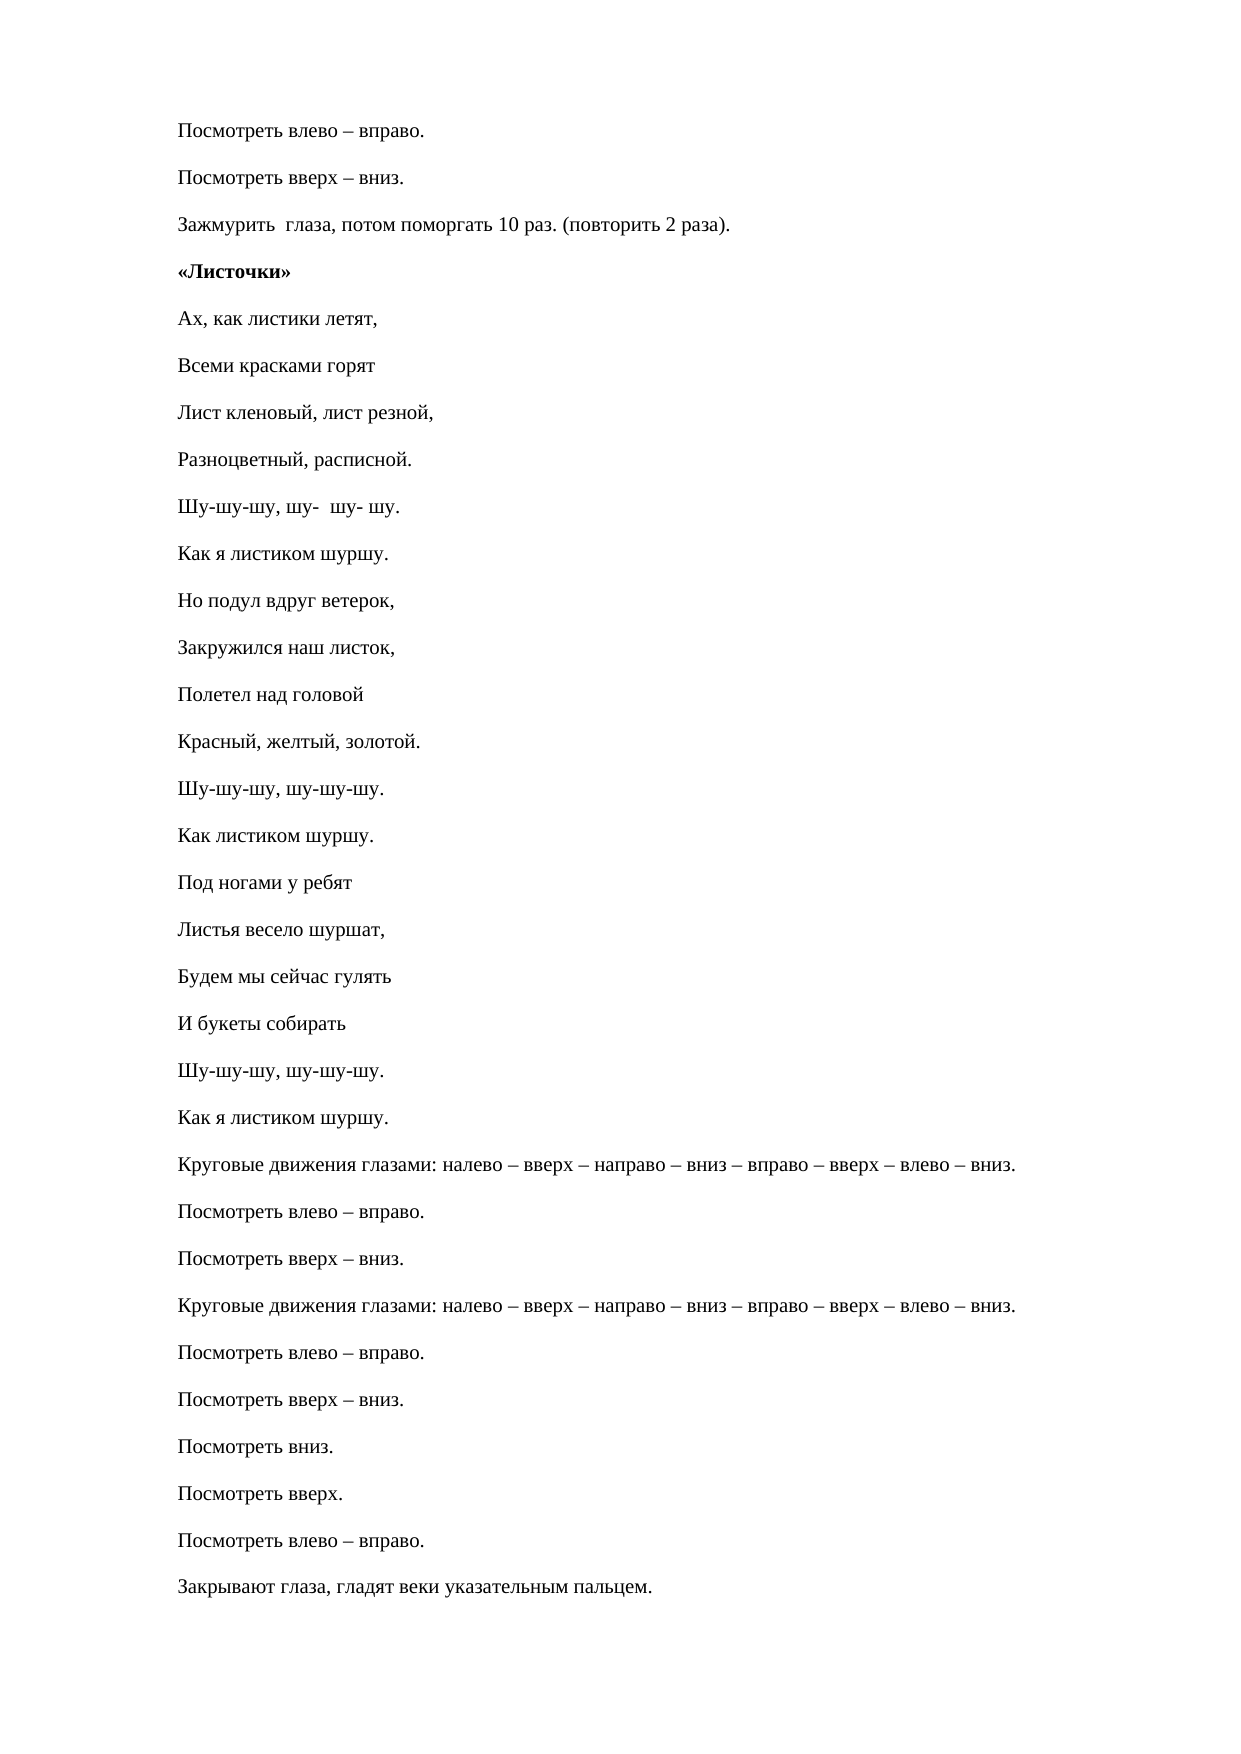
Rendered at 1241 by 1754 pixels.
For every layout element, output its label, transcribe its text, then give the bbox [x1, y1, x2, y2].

text И букеты собирать [177, 1011, 1152, 1035]
text Лист кленовый, лист резной, [177, 400, 1152, 424]
text Посмотреть вверх – вниз. [177, 1246, 1152, 1270]
text Листья весело шуршат, [177, 917, 1152, 941]
text Разноцветный, расписной. [177, 447, 1152, 471]
text Всеми красками горят [177, 353, 1152, 377]
text Посмотреть вниз. [177, 1433, 1152, 1458]
text Как листиком шуршу. [177, 823, 1152, 847]
text Будем мы сейчас гулять [177, 964, 1152, 988]
text Шу-шу-шу, шу- шу- шу. [177, 494, 1152, 518]
text Шу-шу-шу, шу-шу-шу. [177, 776, 1152, 800]
text Посмотреть вверх. [177, 1481, 1152, 1504]
text Красный, желтый, золотой. [177, 729, 1152, 753]
text Как я листиком шуршу. [177, 1105, 1152, 1129]
text Под ногами у ребят [177, 870, 1152, 894]
text «Листочки» [177, 259, 1152, 283]
text Посмотреть вверх – вниз. [177, 1387, 1152, 1411]
text Шу-шу-шу, шу-шу-шу. [177, 1058, 1152, 1082]
text Но подул вдруг ветерок, [177, 588, 1152, 612]
text Посмотреть влево – вправо. [177, 1199, 1152, 1223]
text Ах, как листики летят, [177, 306, 1152, 330]
text Как я листиком шуршу. [177, 541, 1152, 565]
text Закрывают глаза, гладят веки указательным пальцем. [177, 1574, 1152, 1598]
text Посмотреть вверх – вниз. [177, 165, 1152, 189]
text Полетел над головой [177, 682, 1152, 706]
text Посмотреть влево – вправо. [177, 118, 1152, 142]
text Посмотреть влево – вправо. [177, 1339, 1152, 1364]
text Закружился наш листок, [177, 635, 1152, 659]
text Круговые движения глазами: налево – вверх – направо – вниз – вправо – вверх – влево – вниз. [177, 1152, 1152, 1176]
text Посмотреть влево – вправо. [177, 1527, 1152, 1552]
text Зажмурить глаза, потом поморгать 10 раз. (повторить 2 раза). [177, 212, 1152, 236]
text Круговые движения глазами: налево – вверх – направо – вниз – вправо – вверх – влево – вниз. [177, 1293, 1152, 1317]
